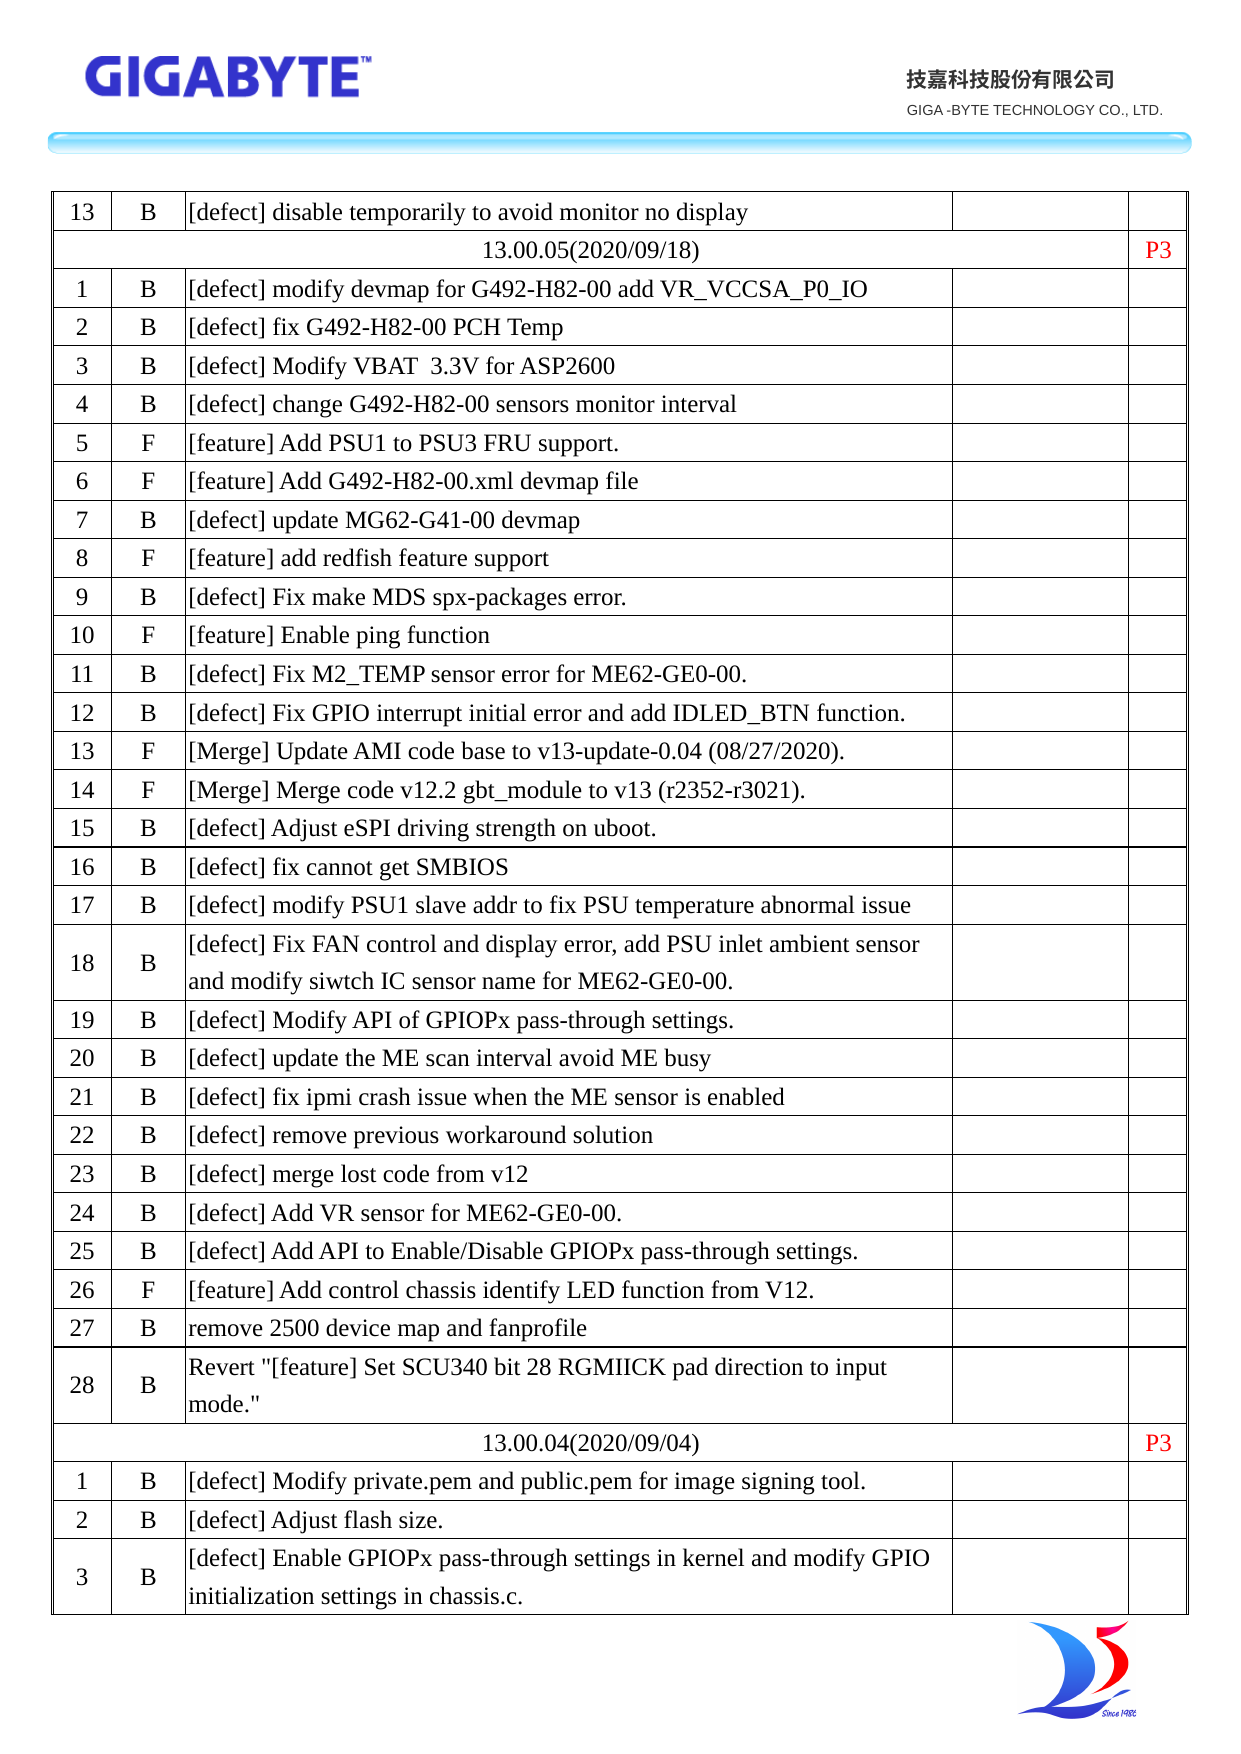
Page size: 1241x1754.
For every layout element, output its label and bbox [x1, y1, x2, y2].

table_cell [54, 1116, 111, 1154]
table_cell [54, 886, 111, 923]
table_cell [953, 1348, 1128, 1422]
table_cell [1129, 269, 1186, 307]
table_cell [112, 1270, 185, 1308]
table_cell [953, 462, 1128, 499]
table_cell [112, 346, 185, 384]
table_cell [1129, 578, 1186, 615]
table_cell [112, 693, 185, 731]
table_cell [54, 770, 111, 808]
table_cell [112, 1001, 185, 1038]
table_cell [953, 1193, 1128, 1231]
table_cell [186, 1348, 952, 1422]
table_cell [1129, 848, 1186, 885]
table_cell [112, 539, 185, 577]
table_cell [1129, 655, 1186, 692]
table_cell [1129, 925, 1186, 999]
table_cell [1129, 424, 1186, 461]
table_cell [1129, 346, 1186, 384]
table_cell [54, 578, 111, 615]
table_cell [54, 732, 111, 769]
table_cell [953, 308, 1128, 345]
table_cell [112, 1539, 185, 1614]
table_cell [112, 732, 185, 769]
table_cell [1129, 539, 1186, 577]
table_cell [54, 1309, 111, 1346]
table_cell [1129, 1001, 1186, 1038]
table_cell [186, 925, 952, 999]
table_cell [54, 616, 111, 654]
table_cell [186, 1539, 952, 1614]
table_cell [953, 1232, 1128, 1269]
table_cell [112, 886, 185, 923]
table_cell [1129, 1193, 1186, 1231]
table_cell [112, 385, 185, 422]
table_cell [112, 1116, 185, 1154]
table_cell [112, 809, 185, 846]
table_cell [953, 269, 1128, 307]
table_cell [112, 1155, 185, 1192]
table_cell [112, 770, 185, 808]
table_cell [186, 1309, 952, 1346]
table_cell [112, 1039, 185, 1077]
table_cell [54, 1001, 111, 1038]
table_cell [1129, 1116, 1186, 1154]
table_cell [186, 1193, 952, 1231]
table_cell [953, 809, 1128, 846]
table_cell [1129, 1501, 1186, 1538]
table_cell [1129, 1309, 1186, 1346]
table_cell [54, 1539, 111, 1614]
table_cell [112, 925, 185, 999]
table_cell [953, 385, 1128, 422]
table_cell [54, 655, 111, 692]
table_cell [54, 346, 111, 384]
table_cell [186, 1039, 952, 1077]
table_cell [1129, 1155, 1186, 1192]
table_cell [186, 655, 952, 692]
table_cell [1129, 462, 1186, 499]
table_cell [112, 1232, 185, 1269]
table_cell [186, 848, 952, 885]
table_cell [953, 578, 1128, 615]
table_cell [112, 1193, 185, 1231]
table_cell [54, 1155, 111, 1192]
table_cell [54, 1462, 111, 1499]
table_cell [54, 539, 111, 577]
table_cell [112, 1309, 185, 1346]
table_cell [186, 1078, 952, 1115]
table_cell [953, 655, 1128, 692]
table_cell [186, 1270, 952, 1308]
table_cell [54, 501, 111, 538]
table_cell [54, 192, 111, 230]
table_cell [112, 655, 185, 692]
picture [1017, 1620, 1137, 1719]
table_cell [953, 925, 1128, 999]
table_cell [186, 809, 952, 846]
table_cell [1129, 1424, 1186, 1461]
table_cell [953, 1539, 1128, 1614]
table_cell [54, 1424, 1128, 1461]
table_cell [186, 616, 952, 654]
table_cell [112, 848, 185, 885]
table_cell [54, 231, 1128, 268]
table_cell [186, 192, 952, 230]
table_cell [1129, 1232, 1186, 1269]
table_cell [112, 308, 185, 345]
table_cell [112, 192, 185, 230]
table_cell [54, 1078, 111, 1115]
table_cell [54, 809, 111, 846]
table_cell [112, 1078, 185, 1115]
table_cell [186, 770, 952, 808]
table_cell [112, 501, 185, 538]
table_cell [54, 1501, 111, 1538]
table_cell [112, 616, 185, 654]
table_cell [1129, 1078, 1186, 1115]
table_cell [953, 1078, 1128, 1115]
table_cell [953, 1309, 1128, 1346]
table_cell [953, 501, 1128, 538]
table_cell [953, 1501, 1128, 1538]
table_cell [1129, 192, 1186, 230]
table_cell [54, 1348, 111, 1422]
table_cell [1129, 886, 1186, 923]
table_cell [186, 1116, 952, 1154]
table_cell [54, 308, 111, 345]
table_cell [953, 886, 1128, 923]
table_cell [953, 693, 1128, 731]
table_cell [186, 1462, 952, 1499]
picture [47, 56, 1192, 154]
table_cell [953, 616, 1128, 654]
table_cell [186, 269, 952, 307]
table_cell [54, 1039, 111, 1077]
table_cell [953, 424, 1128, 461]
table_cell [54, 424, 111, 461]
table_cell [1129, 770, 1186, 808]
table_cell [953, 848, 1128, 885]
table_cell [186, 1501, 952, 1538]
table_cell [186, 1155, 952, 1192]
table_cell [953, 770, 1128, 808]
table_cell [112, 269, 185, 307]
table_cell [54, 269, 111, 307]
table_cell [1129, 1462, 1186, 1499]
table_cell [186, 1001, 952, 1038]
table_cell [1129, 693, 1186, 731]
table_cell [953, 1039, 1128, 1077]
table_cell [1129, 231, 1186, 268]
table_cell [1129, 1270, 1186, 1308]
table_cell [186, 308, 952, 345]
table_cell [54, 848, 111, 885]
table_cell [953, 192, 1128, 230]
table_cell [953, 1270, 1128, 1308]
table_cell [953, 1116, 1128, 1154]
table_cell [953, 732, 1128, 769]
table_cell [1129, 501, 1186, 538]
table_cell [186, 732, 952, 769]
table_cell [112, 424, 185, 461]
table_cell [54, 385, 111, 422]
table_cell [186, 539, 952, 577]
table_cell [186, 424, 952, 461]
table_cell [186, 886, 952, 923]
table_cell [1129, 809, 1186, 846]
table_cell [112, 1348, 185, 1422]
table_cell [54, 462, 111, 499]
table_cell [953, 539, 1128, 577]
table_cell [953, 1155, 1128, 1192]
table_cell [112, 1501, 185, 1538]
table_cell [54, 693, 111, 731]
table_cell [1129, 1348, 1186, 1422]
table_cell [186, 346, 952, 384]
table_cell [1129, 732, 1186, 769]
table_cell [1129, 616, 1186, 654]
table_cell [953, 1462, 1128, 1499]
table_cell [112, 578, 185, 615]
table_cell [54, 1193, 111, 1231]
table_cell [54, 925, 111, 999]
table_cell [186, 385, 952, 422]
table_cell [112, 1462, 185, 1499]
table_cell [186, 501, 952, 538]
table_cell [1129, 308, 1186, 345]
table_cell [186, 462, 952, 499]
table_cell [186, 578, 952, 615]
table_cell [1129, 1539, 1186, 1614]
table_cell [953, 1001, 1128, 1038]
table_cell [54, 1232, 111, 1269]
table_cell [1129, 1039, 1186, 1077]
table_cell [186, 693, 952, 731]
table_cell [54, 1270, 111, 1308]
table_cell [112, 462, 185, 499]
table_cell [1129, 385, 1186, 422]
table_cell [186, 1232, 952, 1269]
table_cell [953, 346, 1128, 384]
